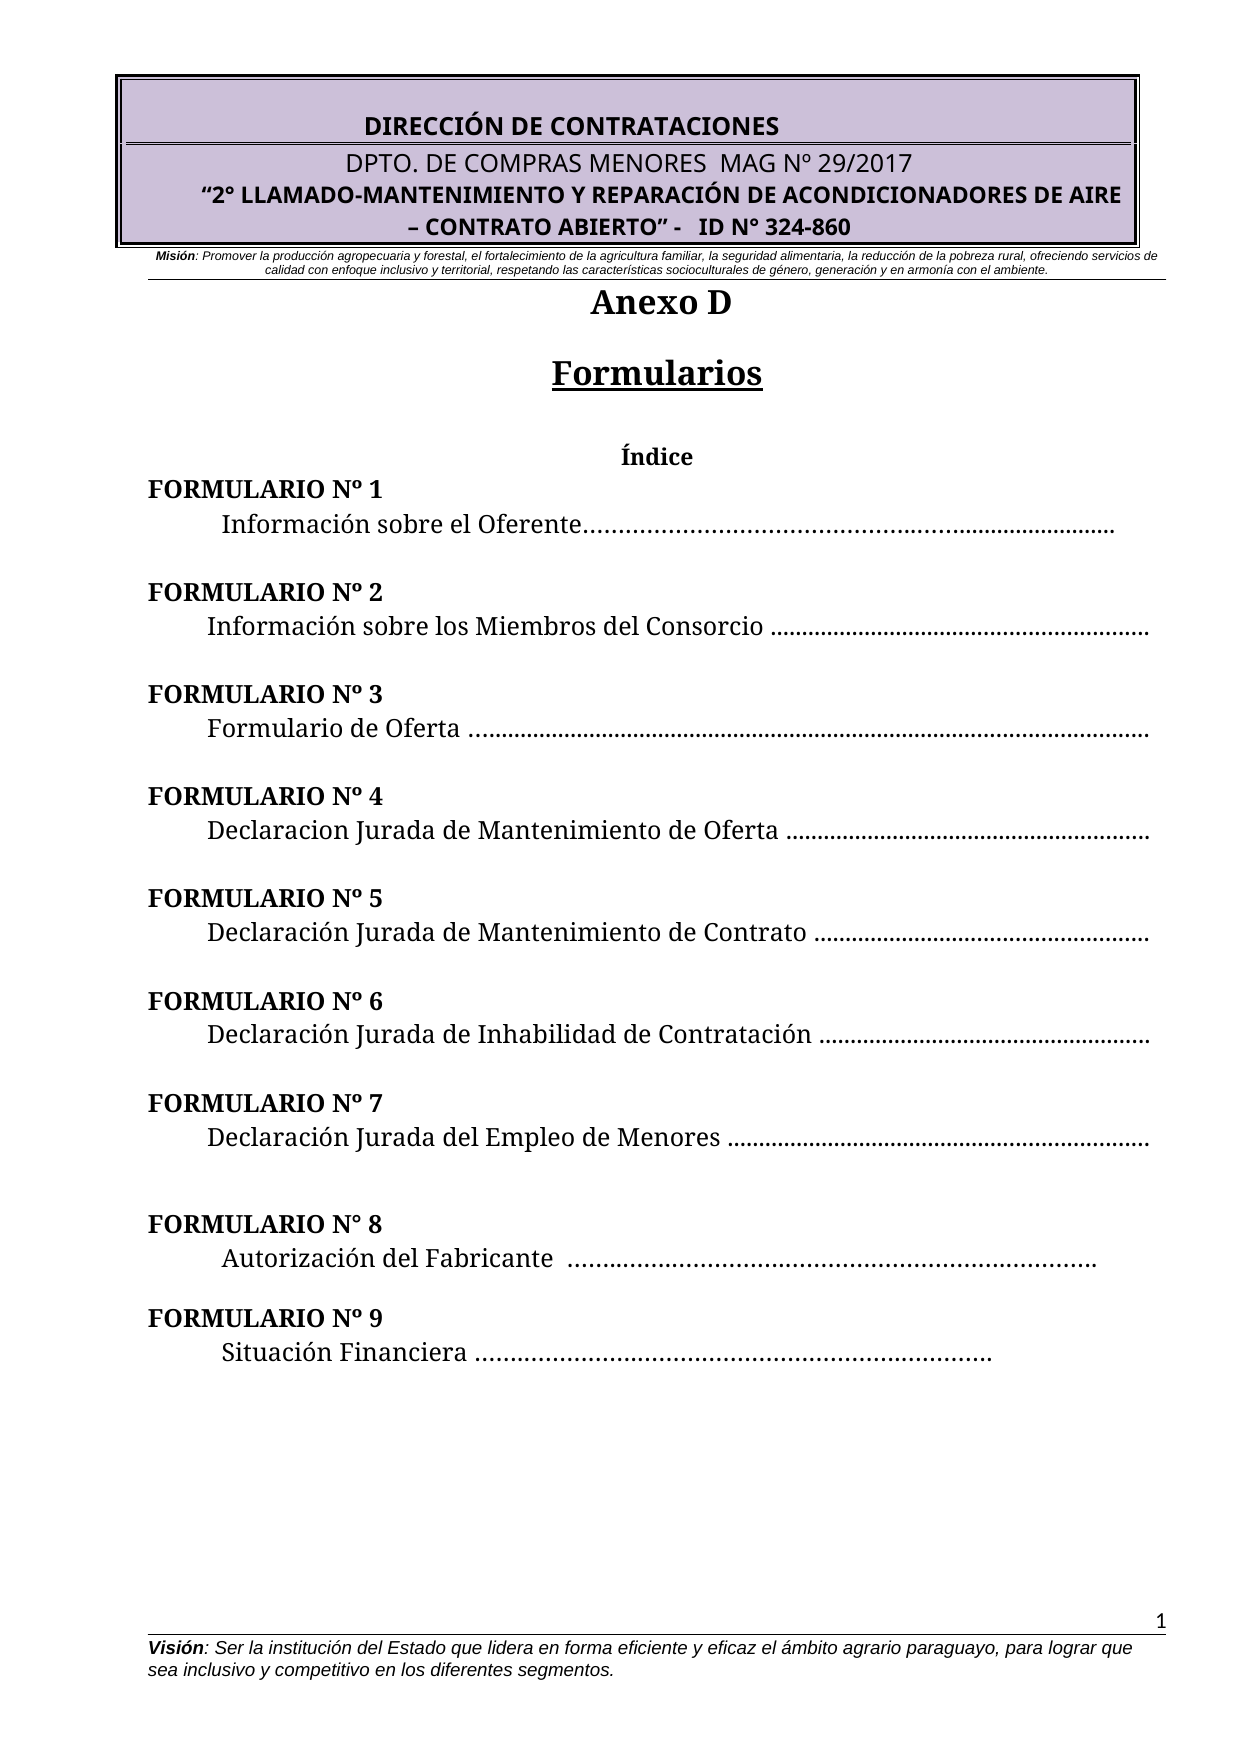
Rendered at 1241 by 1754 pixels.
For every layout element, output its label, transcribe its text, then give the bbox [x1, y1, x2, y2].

text FORMULARIO Nº 1 [148, 472, 1166, 506]
text FORMULARIO Nº 3 [148, 677, 1166, 711]
text Declaración Jurada de Inhabilidad de Contratación [173, 1017, 1166, 1051]
text FORMULARIO Nº 4 [148, 779, 1166, 813]
text Situación Financiera …….…………….……………………………….…………. [148, 1334, 1166, 1369]
text Información sobre el Oferente………………………………………..……......................... [148, 506, 1166, 540]
text Declaración Jurada del Empleo de Menores [173, 1119, 1166, 1153]
text Información sobre los Miembros del Consorcio [173, 608, 1166, 642]
text FORMULARIO Nº 9 [148, 1301, 1166, 1334]
text Declaracion Jurada de Mantenimiento de Oferta [173, 813, 1166, 847]
text FORMULARIO N° 8 [148, 1206, 1166, 1241]
text FORMULARIO Nº 5 [148, 881, 1166, 915]
text Índice [148, 441, 1166, 472]
text FORMULARIO Nº 6 [148, 983, 1166, 1017]
text Formularios [148, 350, 1166, 396]
text Anexo D [516, 280, 1166, 324]
text Declaración Jurada de Mantenimiento de Contrato [173, 915, 1166, 949]
text FORMULARIO Nº 7 [148, 1085, 1166, 1119]
text FORMULARIO Nº 2 [148, 574, 1166, 608]
text Autorización del Fabricante ……..…….…………….………………………….…………. [148, 1241, 1166, 1274]
text Formulario de Oferta … [173, 711, 1166, 745]
